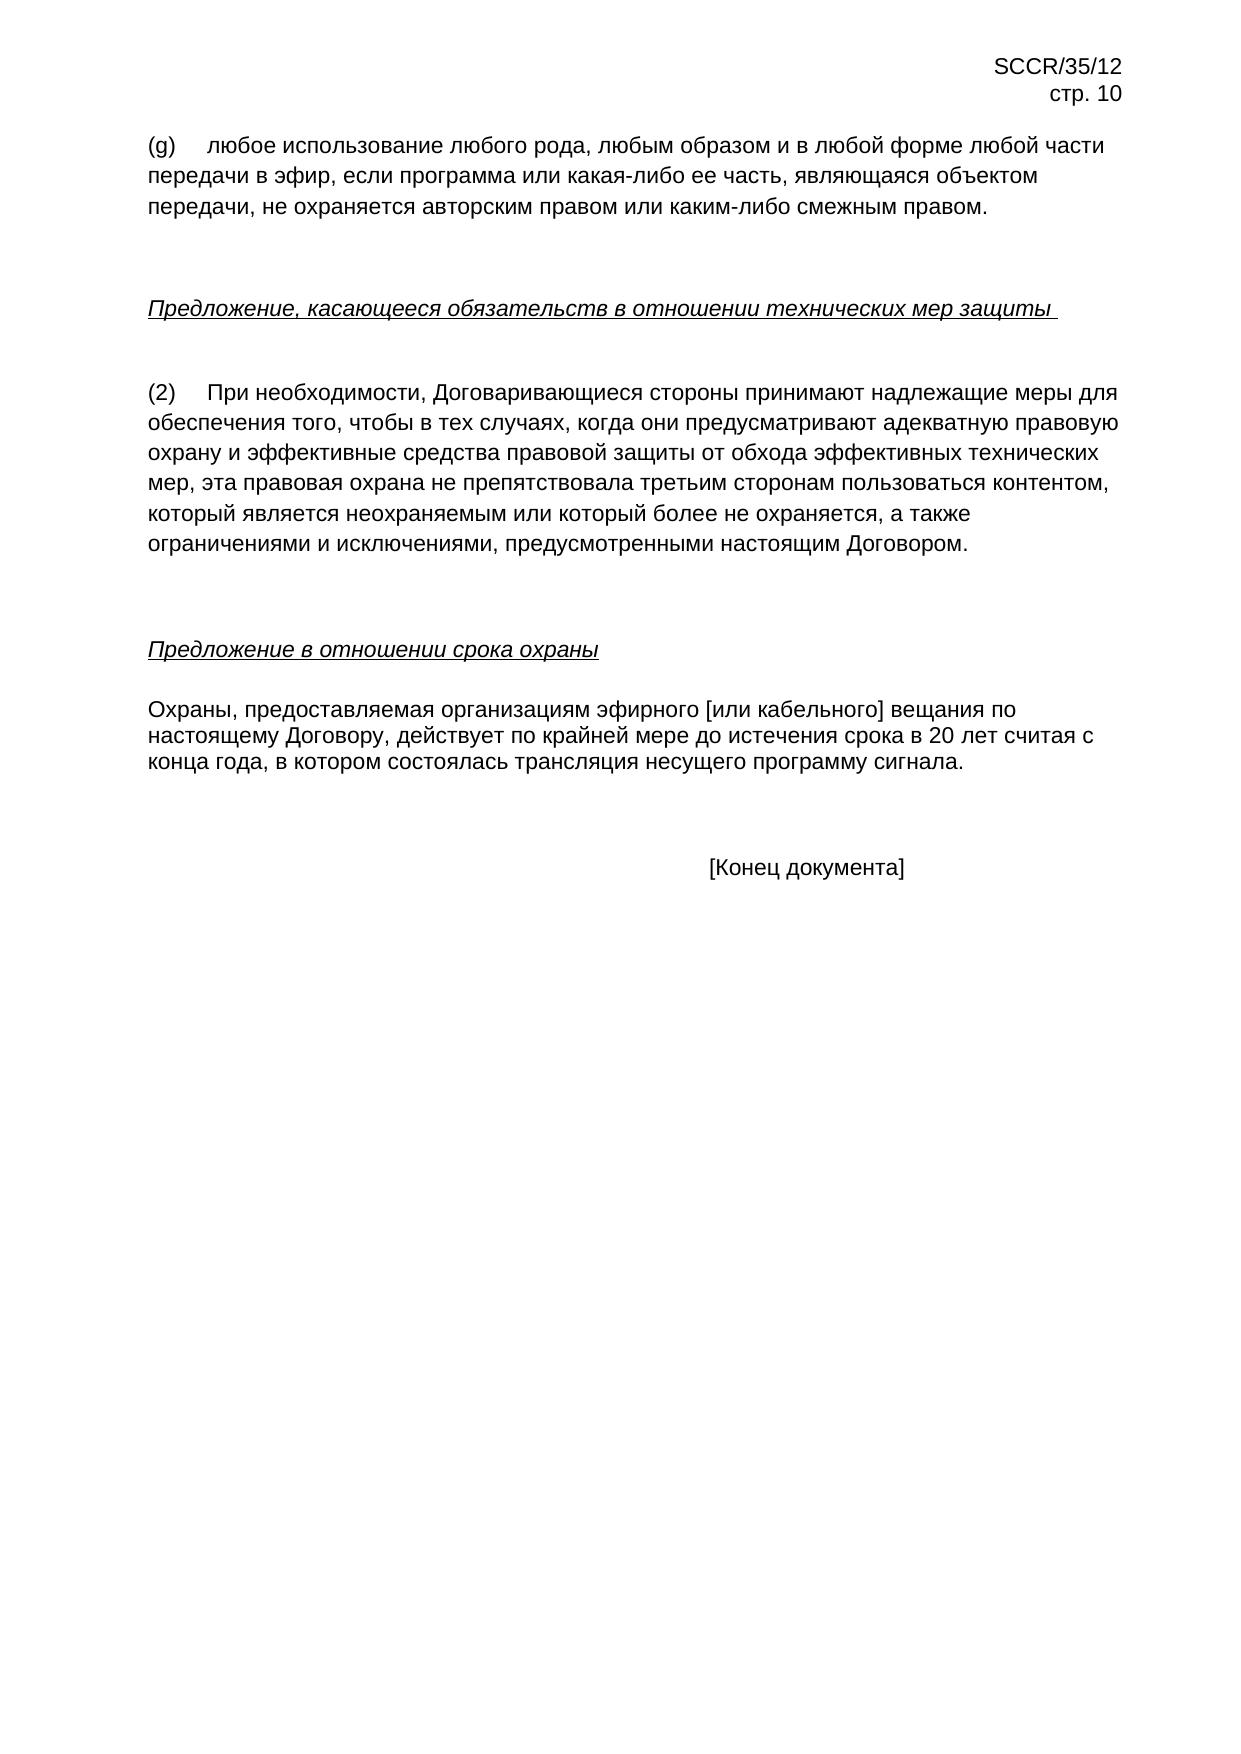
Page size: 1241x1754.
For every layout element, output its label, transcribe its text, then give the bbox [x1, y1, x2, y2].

subtitle Предложение, касающееся обязательств в отношении технических мер защиты [148, 295, 1122, 321]
text Охраны, предоставляемая организациям эфирного [или кабельного] вещания по настоящему Договору, действует по крайней мере до истечения срока в 20 лет считая с конца года, в котором состоялась трансляция несущего программу сигнала. [148, 696, 1122, 775]
text (2) При необходимости, Договаривающиеся стороны принимают надлежащие меры для обеспечения того, чтобы в тех случаях, когда они предусматривают адекватную правовую охрану и эффективные средства правовой защиты от обхода эффективных технических мер, эта правовая охрана не препятствовала третьим сторонам пользоваться контентом, который является неохраняемым или который более не охраняется, а также ограничениями и исключениями, предусмотренными настоящим Договором. [148, 379, 1122, 556]
subtitle Предложение в отношении срока охраны [148, 636, 1122, 662]
text [Конец документа] [709, 854, 1122, 880]
text (g) любое использование любого рода, любым образом и в любой форме любой части передачи в эфир, если программа или какая-либо ее часть, являющаяся объектом передачи, не охраняется авторским правом или каким-либо смежным правом. [148, 132, 1122, 219]
